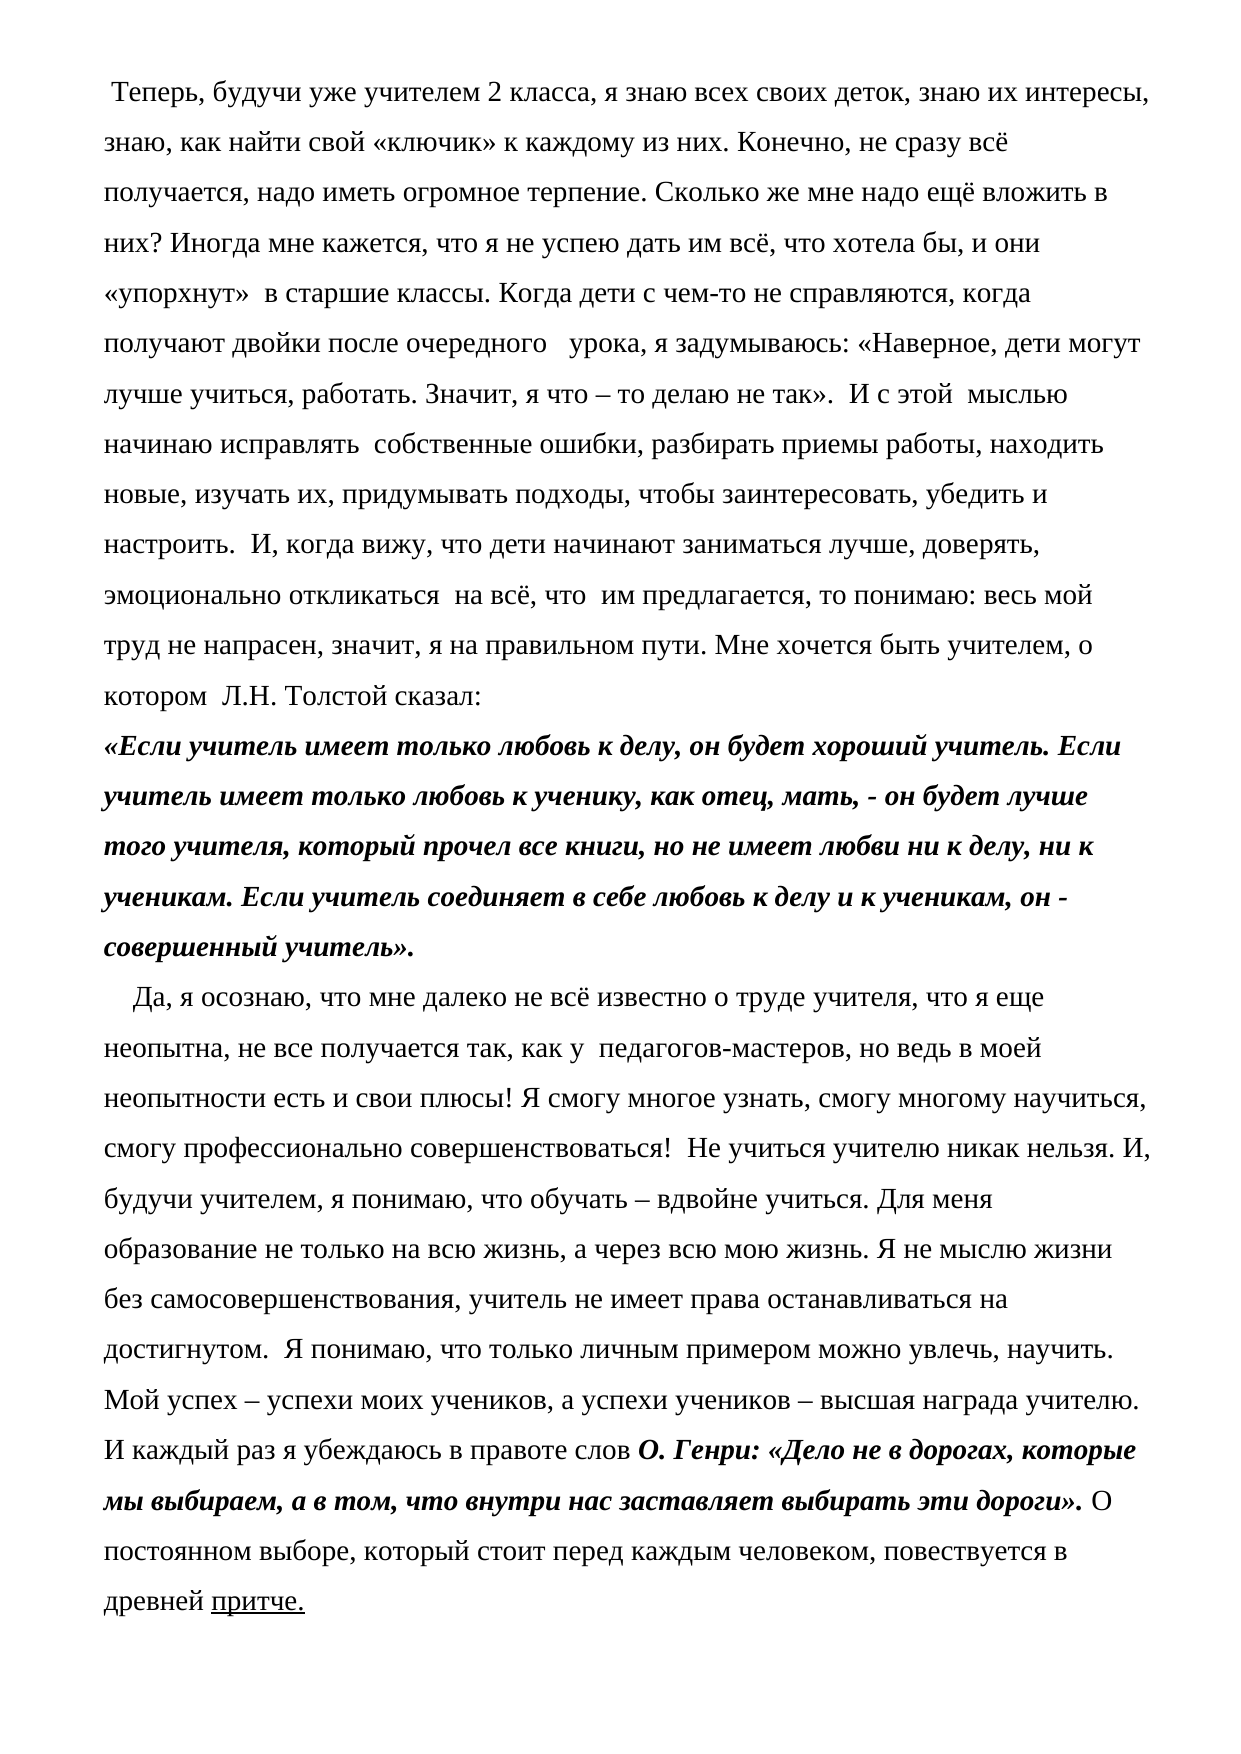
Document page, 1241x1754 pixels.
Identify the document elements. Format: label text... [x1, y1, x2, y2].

text «Если учитель имеет только любовь к делу, он будет хороший учитель. Если учитель имеет только любовь к ученику, как отец, мать, - он будет лучше того учителя, который прочел все книги, но не имеет любви ни к делу, ни к ученикам. Если учитель соединяет в себе любовь к делу и к ученикам, он - совершенный учитель». Да, я осознаю, что мне далеко не всё известно о труде учителя, что я еще неопытна, не все получается так, как у педагогов-мастеров, но ведь в моей неопытности есть и свои плюсы! Я смогу многое узнать, смогу многому научиться, смогу профессионально совершенствоваться! Не учиться учителю никак нельзя. И, будучи учителем, я понимаю, что обучать – вдвойне учиться. Для меня образование не только на всю жизнь, а через всю мою жизнь. Я не мыслю жизни без самосовершенствования, учитель не имеет права останавливаться на достигнутом. Я понимаю, что только личным примером можно увлечь, научить. Мой успех – успехи моих учеников, а успехи учеников – высшая награда учителю. И каждый раз я убеждаюсь в правоте слов О. Генри: «Дело не в дорогах, которые мы выбираем, а в том, что внутри нас заставляет выбирать эти дороги». О постоянном выборе, который стоит перед каждым человеком, повествуется в древней притче. [103, 728, 1152, 1617]
text Теперь, будучи уже учителем 2 класса, я знаю всех своих деток, знаю их интересы, знаю, как найти свой «ключик» к каждому из них. Конечно, не сразу всё получается, надо иметь огромное терпение. Сколько же мне надо ещё вложить в них? Иногда мне кажется, что я не успею дать им всё, что хотела бы, и они «упорхнут» в старшие классы. Когда дети с чем-то не справляются, когда получают двойки после очередного урока, я задумываюсь: «Наверное, дети могут лучше учиться, работать. Значит, я что – то делаю не так». И с этой мыслью начинаю исправлять собственные ошибки, разбирать приемы работы, находить новые, изучать их, придумывать подходы, чтобы заинтересовать, убедить и настроить. И, когда вижу, что дети начинают заниматься лучше, доверять, эмоционально откликаться на всё, что им предлагается, то понимаю: весь мой труд не напрасен, значит, я на правильном пути. Мне хочется быть учителем, о котором Л.Н. Толстой сказал: [103, 74, 1152, 711]
